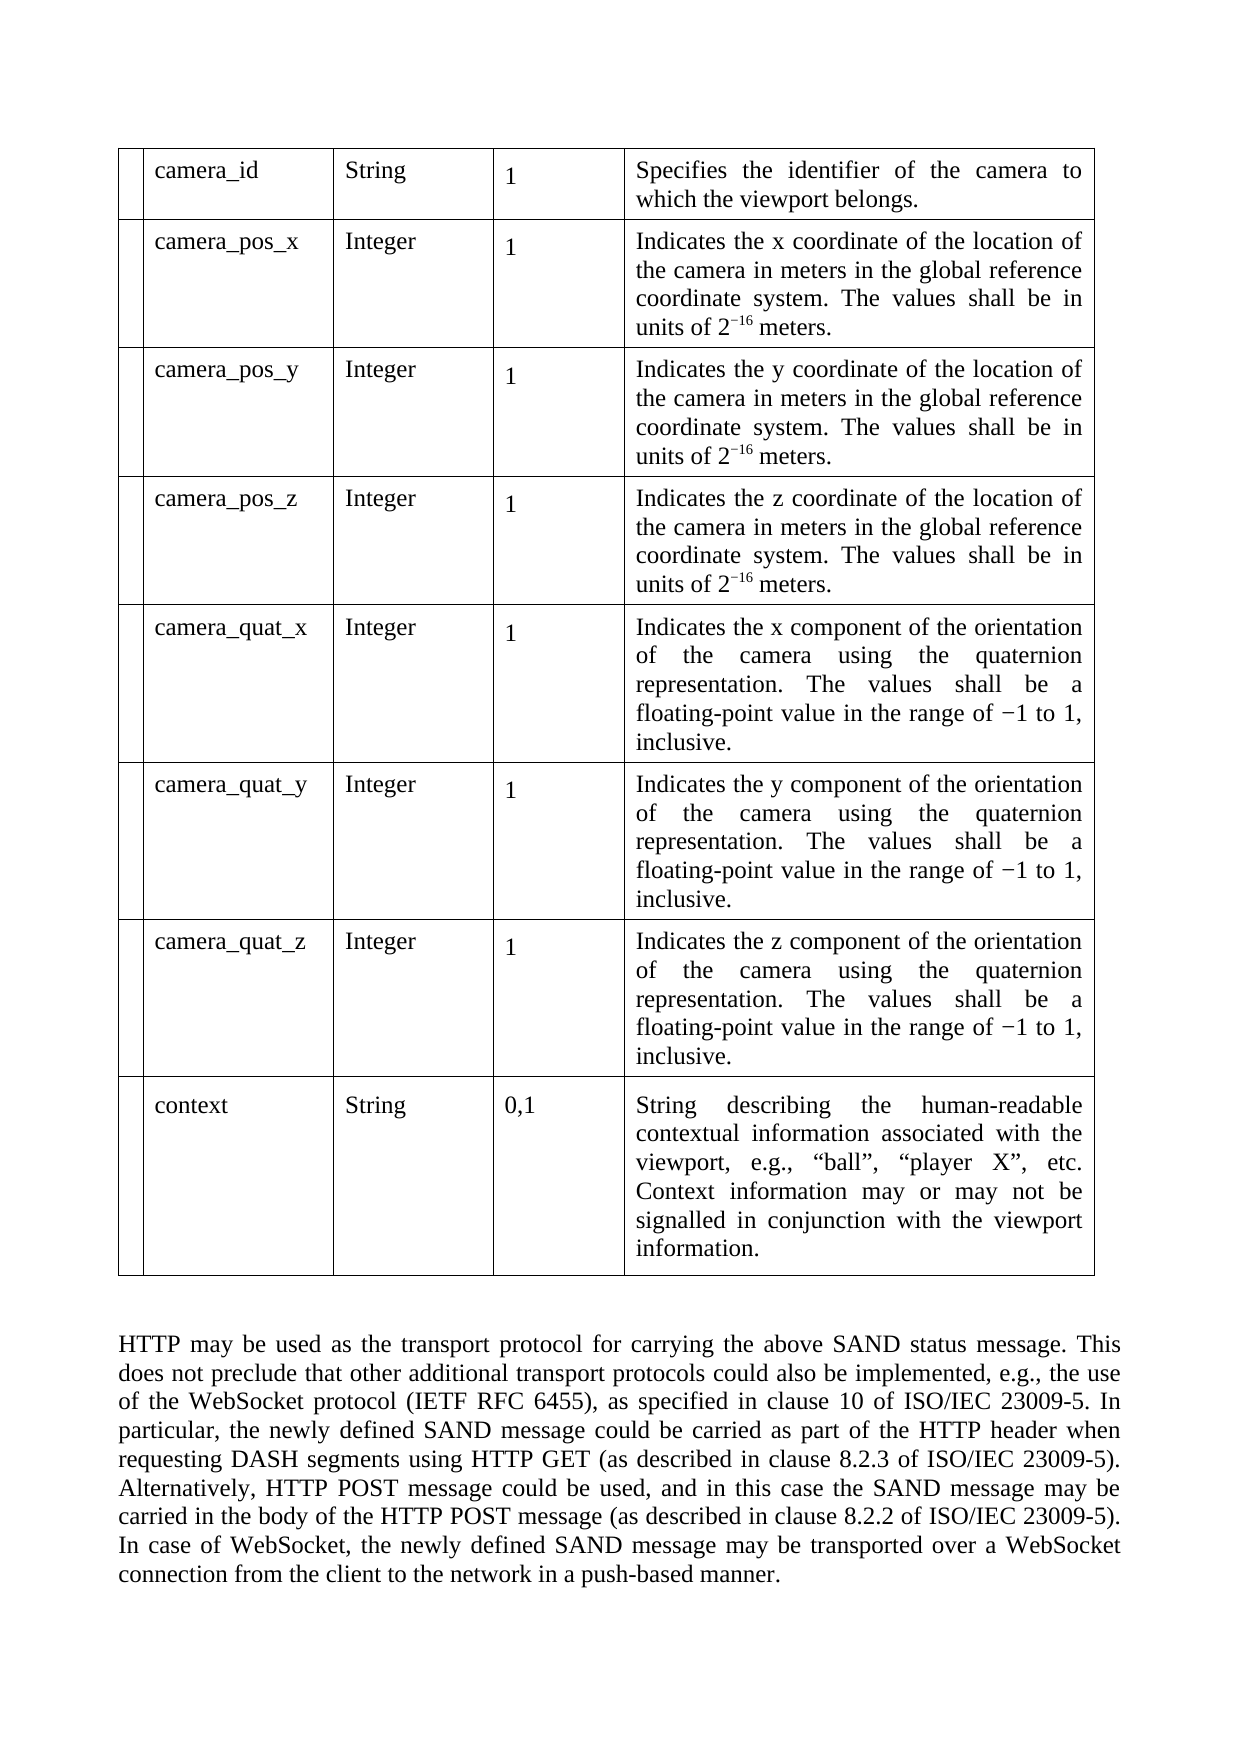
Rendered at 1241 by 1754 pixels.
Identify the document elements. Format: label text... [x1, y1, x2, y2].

table_cell camera_id [144, 149, 333, 219]
table_cell [119, 149, 143, 219]
table_cell 1 [494, 763, 624, 919]
text HTTP may be used as the transport protocol for carrying the above SAND status message. This does not preclude that other additional transport protocols could also be implemented, e.g., the use of the WebSocket protocol (IETF RFC 6455), as specified in clause 10 of ISO/IEC 23009-5. In particular, the newly defined SAND message could be carried as part of the HTTP header when requesting DASH segments using HTTP GET (as described in clause 8.2.3 of ISO/IEC 23009-5). Alternatively, HTTP POST message could be used, and in this case the SAND message may be carried in the body of the HTTP POST message (as described in clause 8.2.2 of ISO/IEC 23009-5). In case of WebSocket, the newly defined SAND message may be transported over a WebSocket connection from the client to the network in a push-based manner. [118, 1329, 1122, 1588]
table_cell Integer [334, 220, 493, 347]
table_cell String [334, 1077, 493, 1275]
table_cell 1 [494, 920, 624, 1076]
table_cell Integer [334, 477, 493, 604]
table_cell Indicates the z component of the orientation of the camera using the quaternion representation. The values shall be a floating-point value in the range of −1 to 1, inclusive. [625, 920, 1094, 1076]
table_cell String [334, 149, 493, 219]
table_cell camera_pos_x [144, 220, 333, 347]
table_cell Integer [334, 348, 493, 476]
table_cell [119, 220, 143, 347]
table_cell [119, 605, 143, 762]
table_cell Indicates the z coordinate of the location of the camera in meters in the global reference coordinate system. The values shall be in units of 2−16 meters. [625, 477, 1094, 604]
table_cell 1 [494, 220, 624, 347]
table_cell 1 [494, 605, 624, 762]
table_cell Integer [334, 920, 493, 1076]
table_cell 0,1 [494, 1077, 624, 1275]
table_cell 1 [494, 348, 624, 476]
table_cell 1 [494, 149, 624, 219]
table_cell Integer [334, 605, 493, 762]
table_cell camera_pos_z [144, 477, 333, 604]
table_cell camera_quat_x [144, 605, 333, 762]
table_cell [119, 1077, 143, 1275]
table_cell [119, 763, 143, 919]
table_cell Integer [334, 763, 493, 919]
table_cell camera_quat_z [144, 920, 333, 1076]
table_cell Indicates the y component of the orientation of the camera using the quaternion representation. The values shall be a floating-point value in the range of −1 to 1, inclusive. [625, 763, 1094, 919]
table_cell camera_pos_y [144, 348, 333, 476]
table_cell [119, 920, 143, 1076]
table_cell Indicates the y coordinate of the location of the camera in meters in the global reference coordinate system. The values shall be in units of 2−16 meters. [625, 348, 1094, 476]
table_cell [119, 477, 143, 604]
table_cell [119, 348, 143, 476]
table_cell Indicates the x component of the orientation of the camera using the quaternion representation. The values shall be a floating-point value in the range of −1 to 1, inclusive. [625, 605, 1094, 762]
table_cell 1 [494, 477, 624, 604]
table_cell Indicates the x coordinate of the location of the camera in meters in the global reference coordinate system. The values shall be in units of 2−16 meters. [625, 220, 1094, 347]
table_cell context [144, 1077, 333, 1275]
table_cell String describing the human-readable contextual information associated with the viewport, e.g., “ball”, “player X”, etc. Context information may or may not be signalled in conjunction with the viewport information. [625, 1077, 1094, 1275]
table_cell Specifies the identifier of the camera to which the viewport belongs. [625, 149, 1094, 219]
table_cell camera_quat_y [144, 763, 333, 919]
